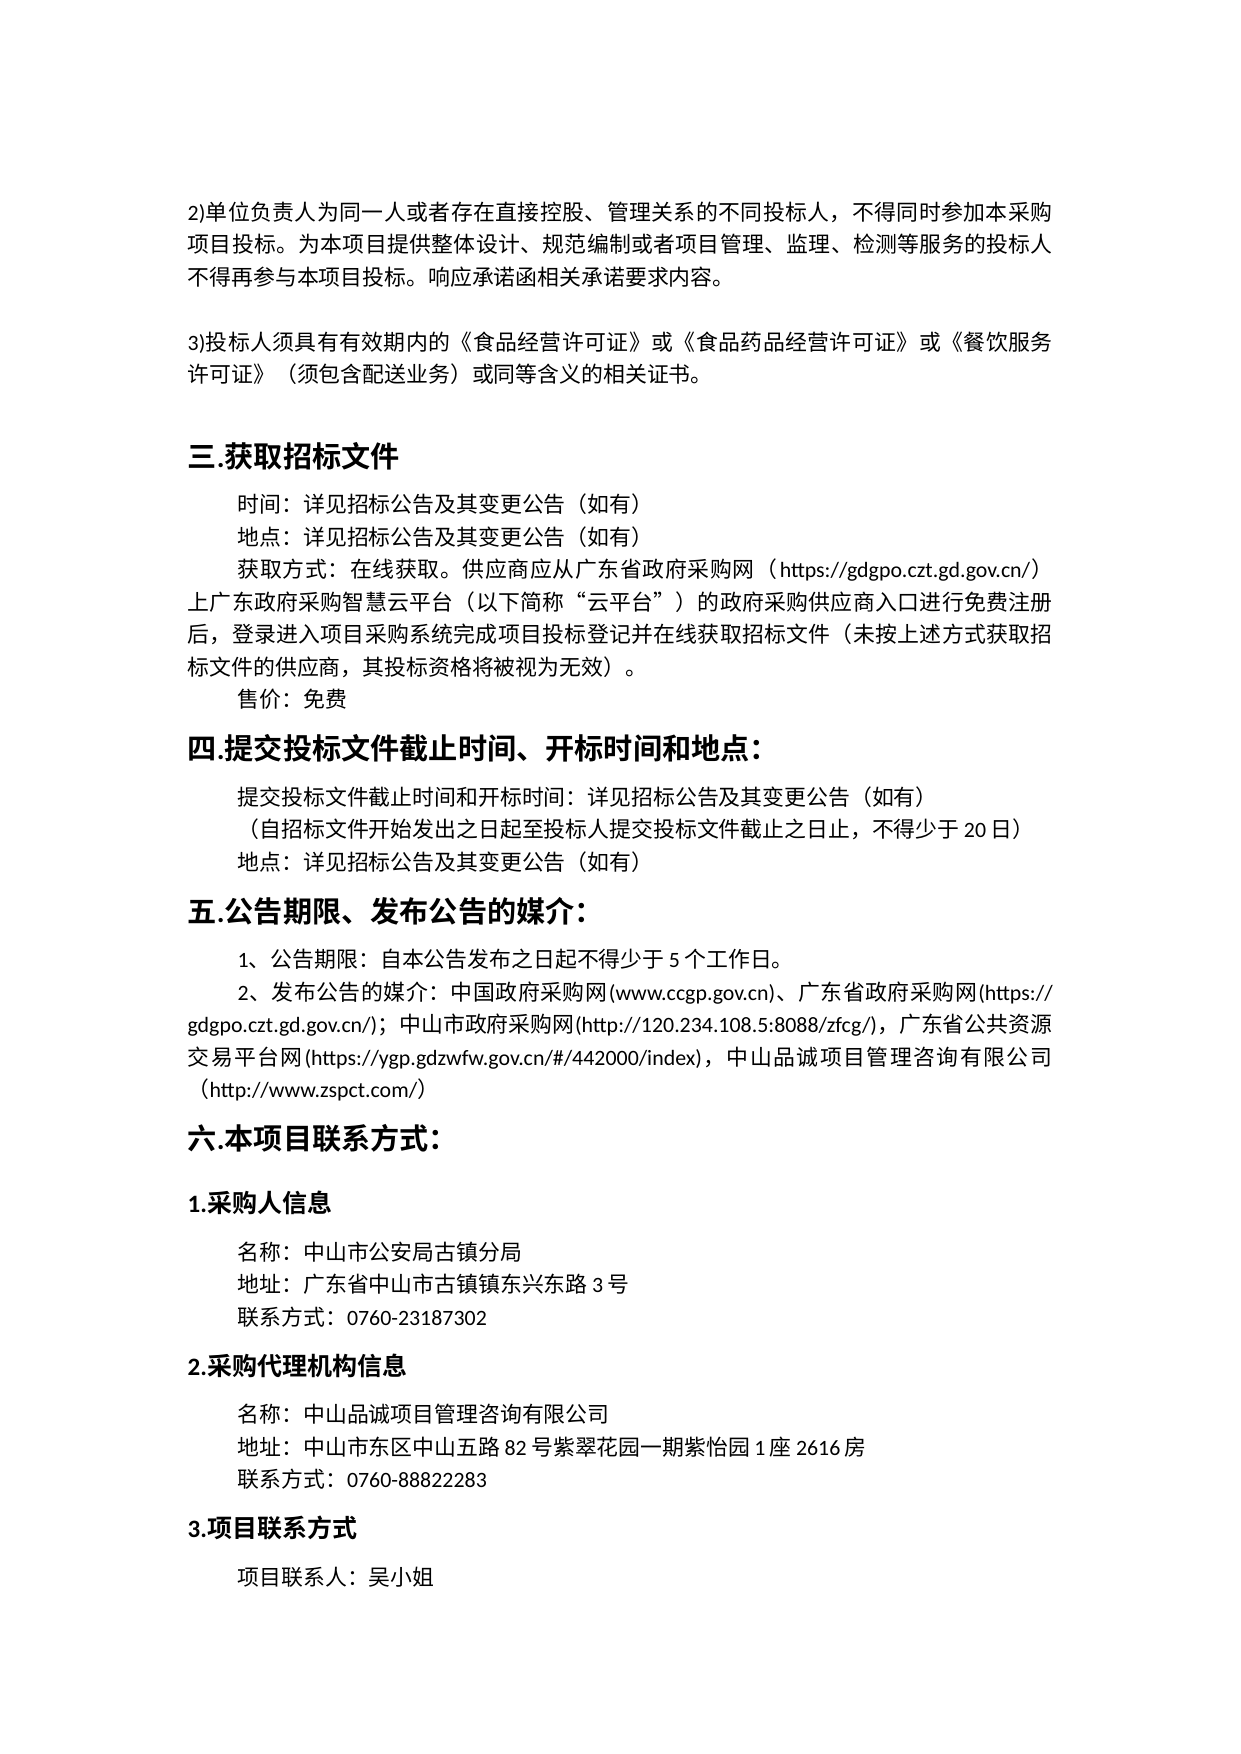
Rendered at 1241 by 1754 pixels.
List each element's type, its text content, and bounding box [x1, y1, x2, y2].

text （自招标文件开始发出之日起至投标人提交投标文件截止之日止，不得少于20日） [187, 812, 1053, 844]
text 3.项目联系方式 [187, 1494, 1053, 1559]
text 3)投标人须具有有效期内的《食品经营许可证》或《食品药品经营许可证》或《餐饮服务许可证》（须包含配送业务）或同等含义的相关证书。 [187, 324, 1053, 389]
text 时间：详见招标公告及其变更公告（如有） [187, 487, 1053, 519]
text 名称：中山市公安局古镇分局 [187, 1234, 1053, 1267]
text 获取方式：在线获取。供应商应从广东省政府采购网（https://gdgpo.czt.gd.gov.cn/）上广东政府采购智慧云平台（以下简称“云平台”）的政府采购供应商入口进行免费注册后，登录进入项目采购系统完成项目投标登记并在线获取招标文件（未按上述方式获取招标文件的供应商，其投标资格将被视为无效）。 [187, 552, 1053, 682]
text 1、公告期限：自本公告发布之日起不得少于5个工作日。 [187, 942, 1053, 974]
text 2.采购代理机构信息 [187, 1332, 1053, 1397]
text 1.采购人信息 [187, 1169, 1053, 1234]
text 名称：中山品诚项目管理咨询有限公司 [187, 1397, 1053, 1429]
text 五.公告期限、发布公告的媒介： [187, 877, 1053, 942]
text 六.本项目联系方式： [187, 1104, 1053, 1169]
text 联系方式：0760-88822283 [187, 1462, 1053, 1494]
text 地址：广东省中山市古镇镇东兴东路3号 [187, 1267, 1053, 1299]
text 地点：详见招标公告及其变更公告（如有） [187, 519, 1053, 552]
text 项目联系人：吴小姐 [187, 1559, 1053, 1592]
text 售价：免费 [187, 682, 1053, 714]
text 三.获取招标文件 [187, 422, 1053, 487]
text 提交投标文件截止时间和开标时间：详见招标公告及其变更公告（如有） [187, 779, 1053, 812]
text 地点：详见招标公告及其变更公告（如有） [187, 844, 1053, 877]
text 地址：中山市东区中山五路82号紫翠花园一期紫怡园1座2616房 [187, 1429, 1053, 1462]
text 2)单位负责人为同一人或者存在直接控股、管理关系的不同投标人，不得同时参加本采购项目投标。为本项目提供整体设计、规范编制或者项目管理、监理、检测等服务的投标人，不得再参与本项目投标。响应承诺函相关承诺要求内容。 [187, 194, 1053, 292]
text 2、发布公告的媒介：中国政府采购网(www.ccgp.gov.cn)、广东省政府采购网(https://gdgpo.czt.gd.gov.cn/)；中山市政府采购网(http://120.234.108.5:8088/zfcg/)，广东省公共资源交易平台网(https://ygp.gdzwfw.gov.cn/#/442000/index)，中山品诚项目管理咨询有限公司（http://www.zspct.com/） [187, 974, 1053, 1104]
text 联系方式：0760-23187302 [187, 1299, 1053, 1332]
text 四.提交投标文件截止时间、开标时间和地点： [187, 714, 1053, 779]
